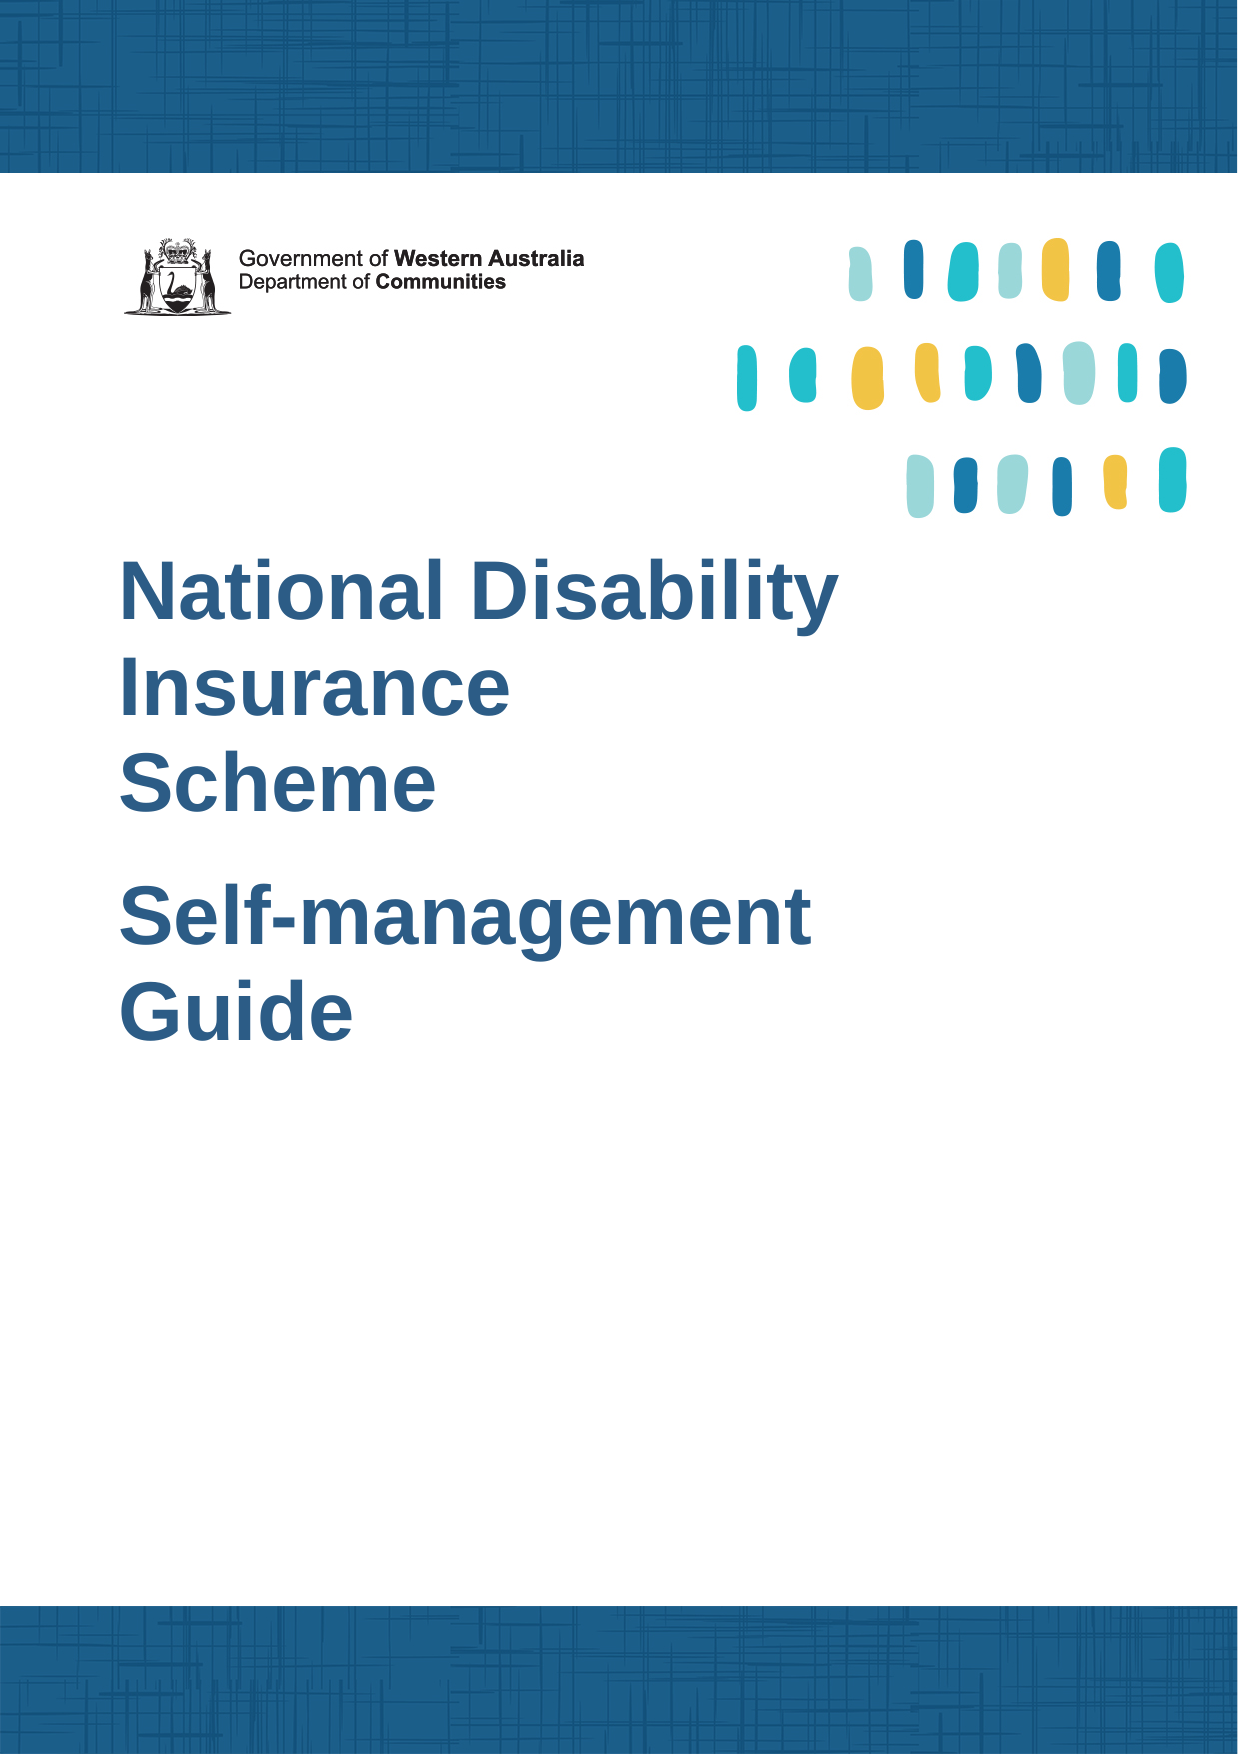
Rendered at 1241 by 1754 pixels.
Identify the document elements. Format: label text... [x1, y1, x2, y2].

title Self-management Guide [118, 866, 842, 1058]
title National Disability Insurance Scheme [118, 541, 842, 829]
picture [0, 1606, 1238, 1754]
picture [0, 0, 1238, 530]
